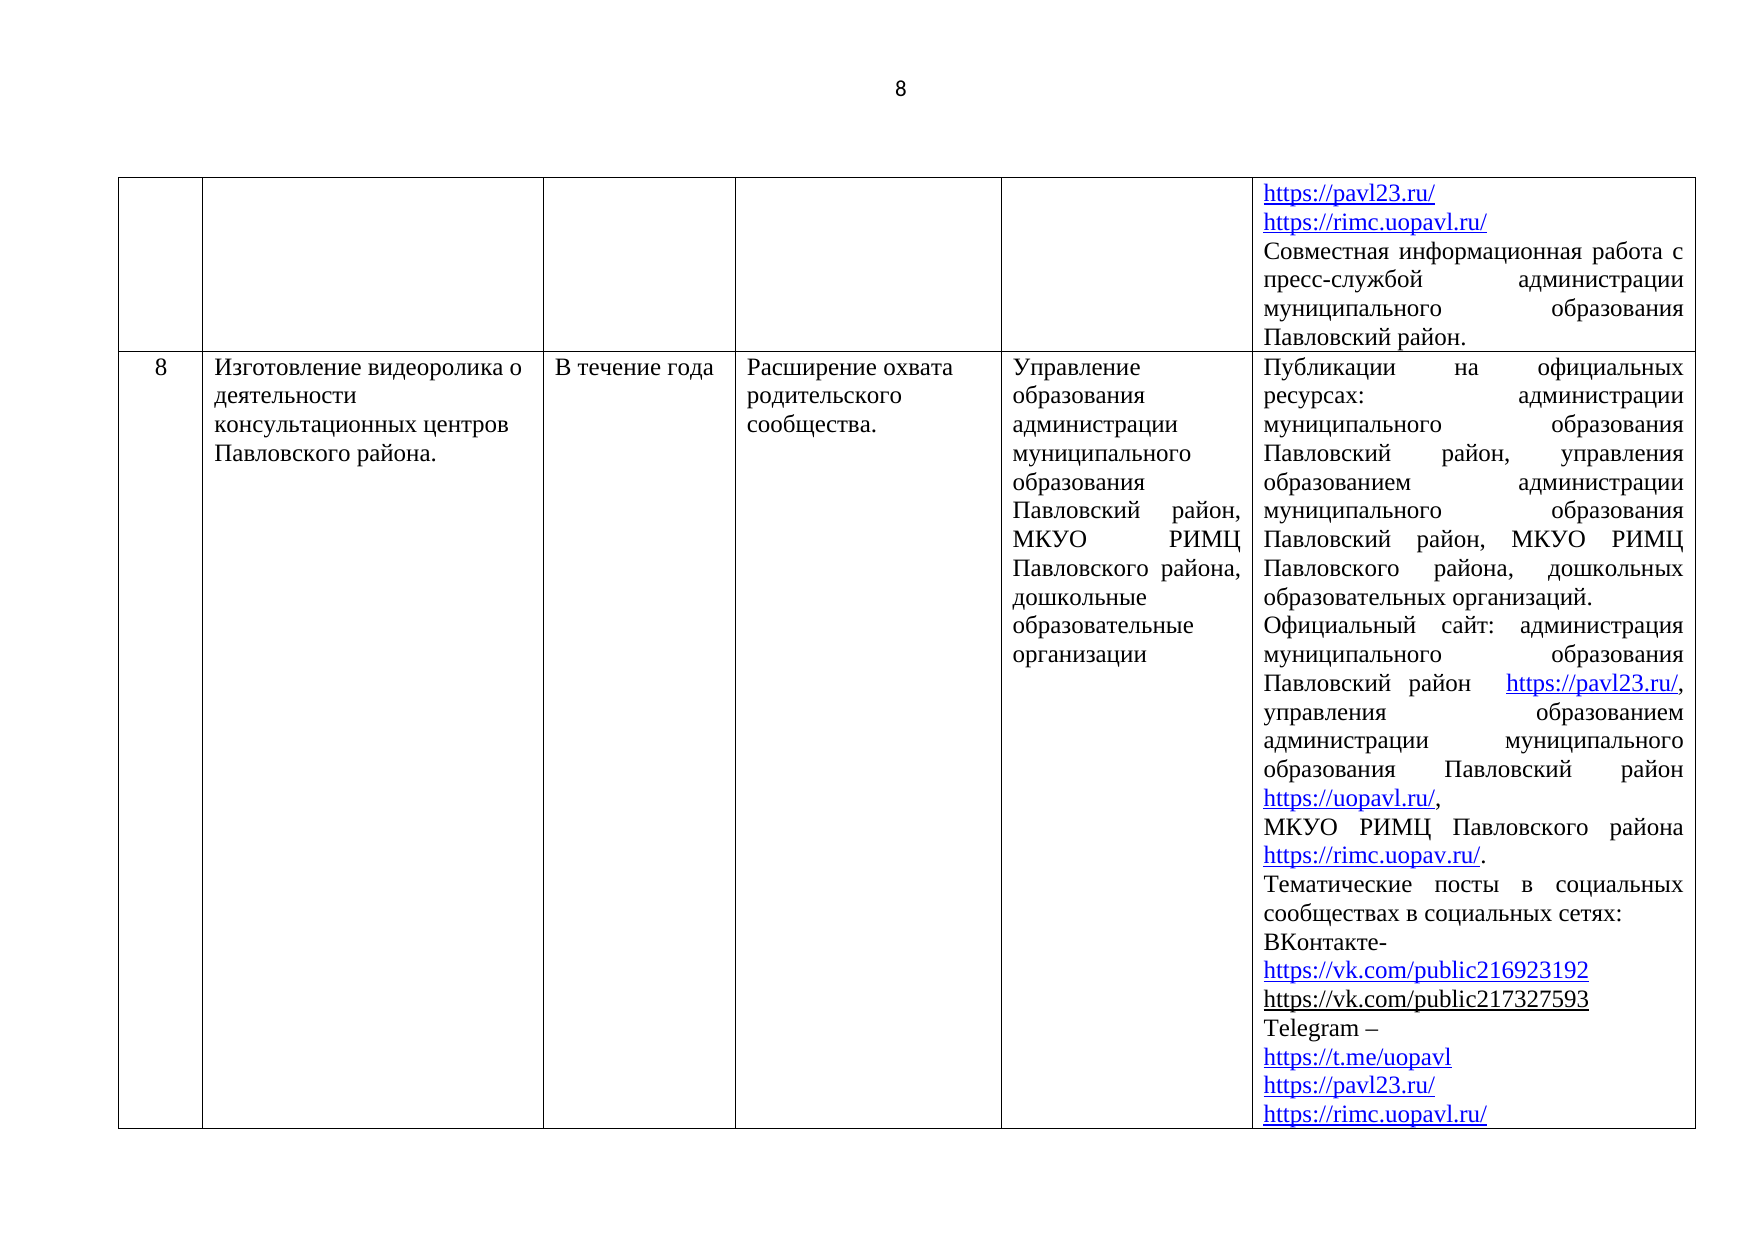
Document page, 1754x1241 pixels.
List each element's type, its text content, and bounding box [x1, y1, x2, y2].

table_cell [203, 352, 543, 1128]
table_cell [1002, 352, 1252, 1128]
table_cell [736, 178, 1001, 351]
table_cell В течение года [544, 352, 735, 1128]
table_cell 7 [119, 178, 202, 351]
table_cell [1002, 178, 1252, 351]
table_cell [736, 352, 1001, 1128]
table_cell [1253, 352, 1695, 1128]
table_cell 8 [119, 352, 202, 1128]
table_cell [1253, 178, 1695, 351]
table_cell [544, 178, 735, 351]
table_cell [203, 178, 543, 351]
